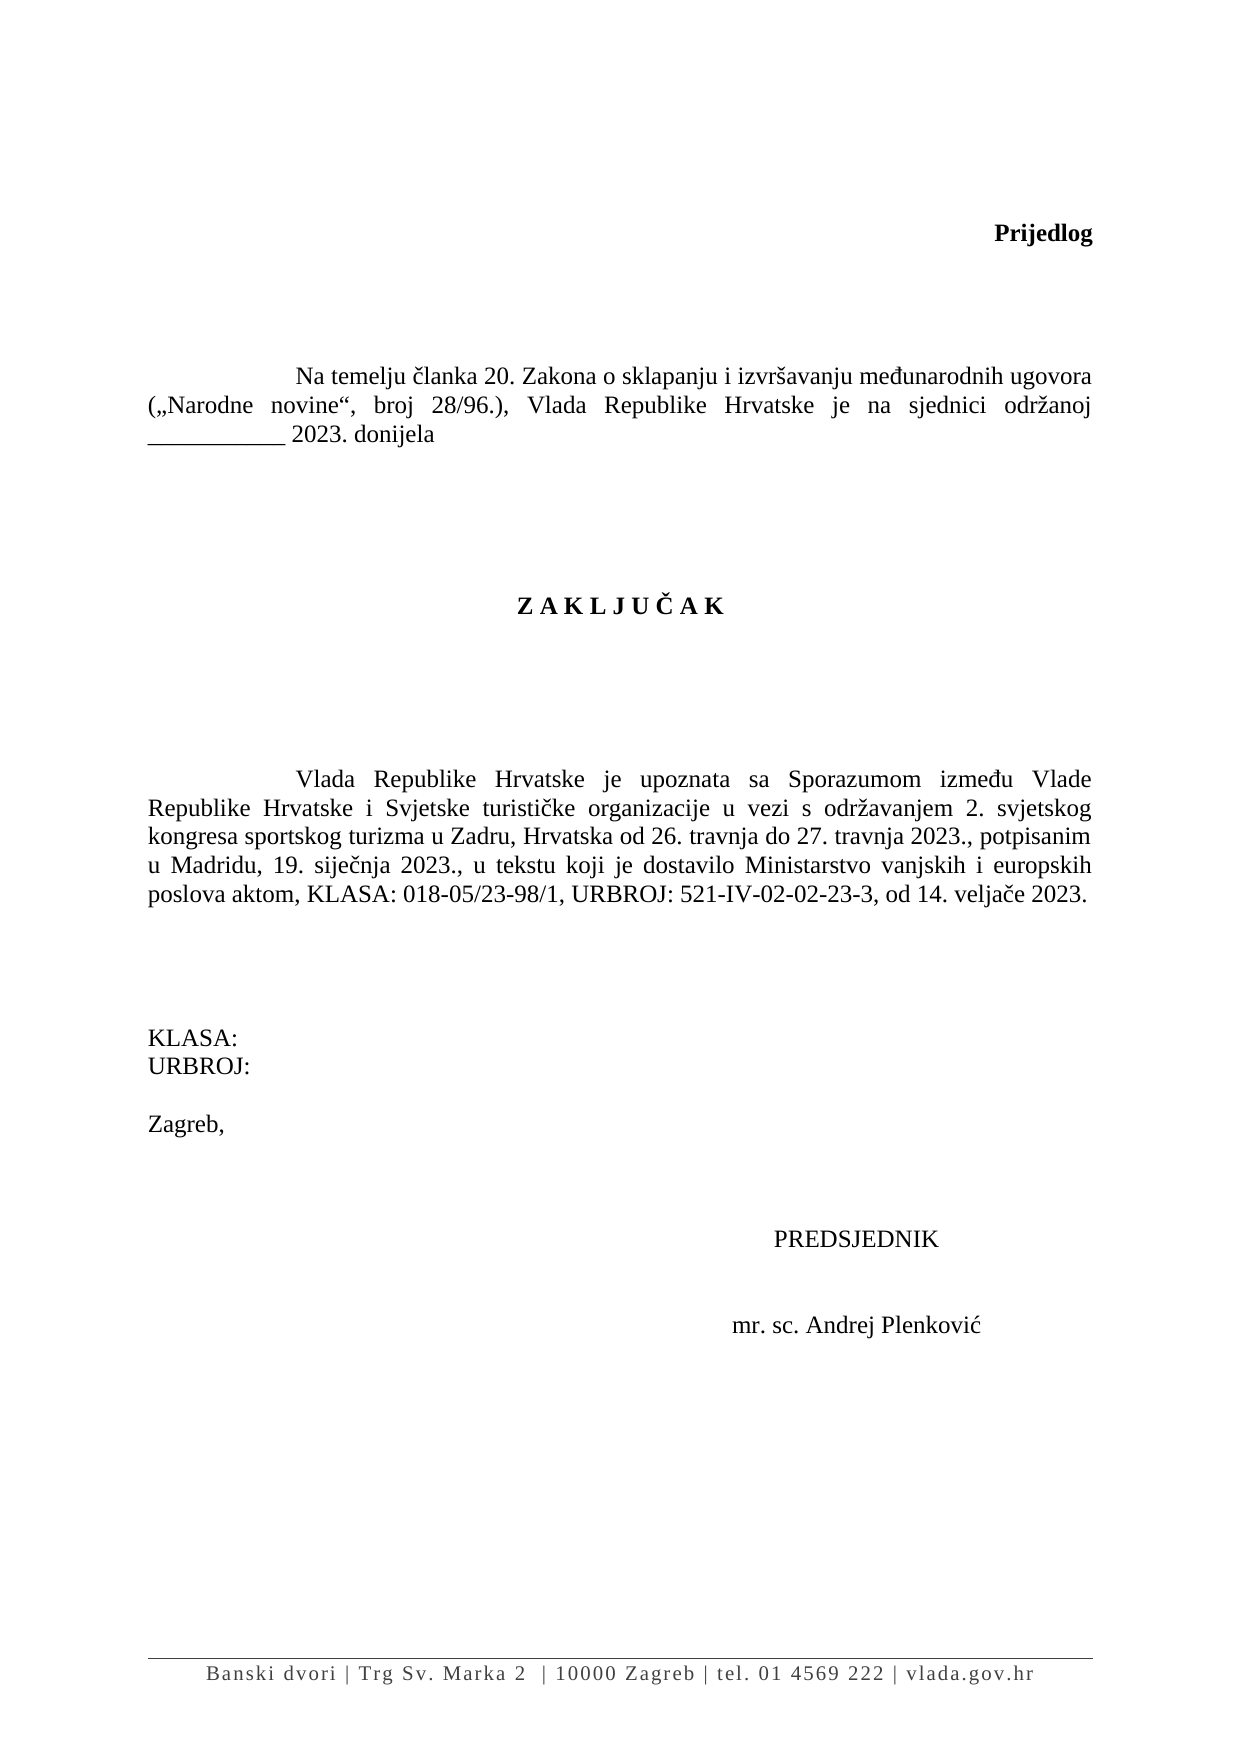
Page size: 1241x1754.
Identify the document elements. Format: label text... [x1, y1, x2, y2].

text Prijedlog [148, 218, 1093, 246]
text PREDSJEDNIK [148, 1224, 1093, 1253]
text KLASA: [148, 1023, 1093, 1051]
text Zagreb, [148, 1109, 1093, 1138]
text URBROJ: [148, 1051, 1093, 1080]
text Na temelju članka 20. Zakona o sklapanju i izvršavanju međunarodnih ugovora („Narodne novine“, broj 28/96.), Vlada Republike Hrvatske je na sjednici održanoj ___________ 2023. donijela [148, 361, 1093, 448]
text mr. sc. Andrej Plenković [148, 1310, 1093, 1339]
text Z A K L J U Č A K [148, 591, 1093, 620]
text Vlada Republike Hrvatske je upoznata sa Sporazumom između Vlade Republike Hrvatske i Svjetske turističke organizacije u vezi s održavanjem 2. svjetskog kongresa sportskog turizma u Zadru, Hrvatska od 26. travnja do 27. travnja 2023., potpisanim u Madridu, 19. siječnja 2023., u tekstu koji je dostavilo Ministarstvo vanjskih i europskih poslova aktom, KLASA: 018-05/23-98/1, URBROJ: 521-IV-02-02-23-3, od 14. veljače 2023. [148, 764, 1093, 908]
